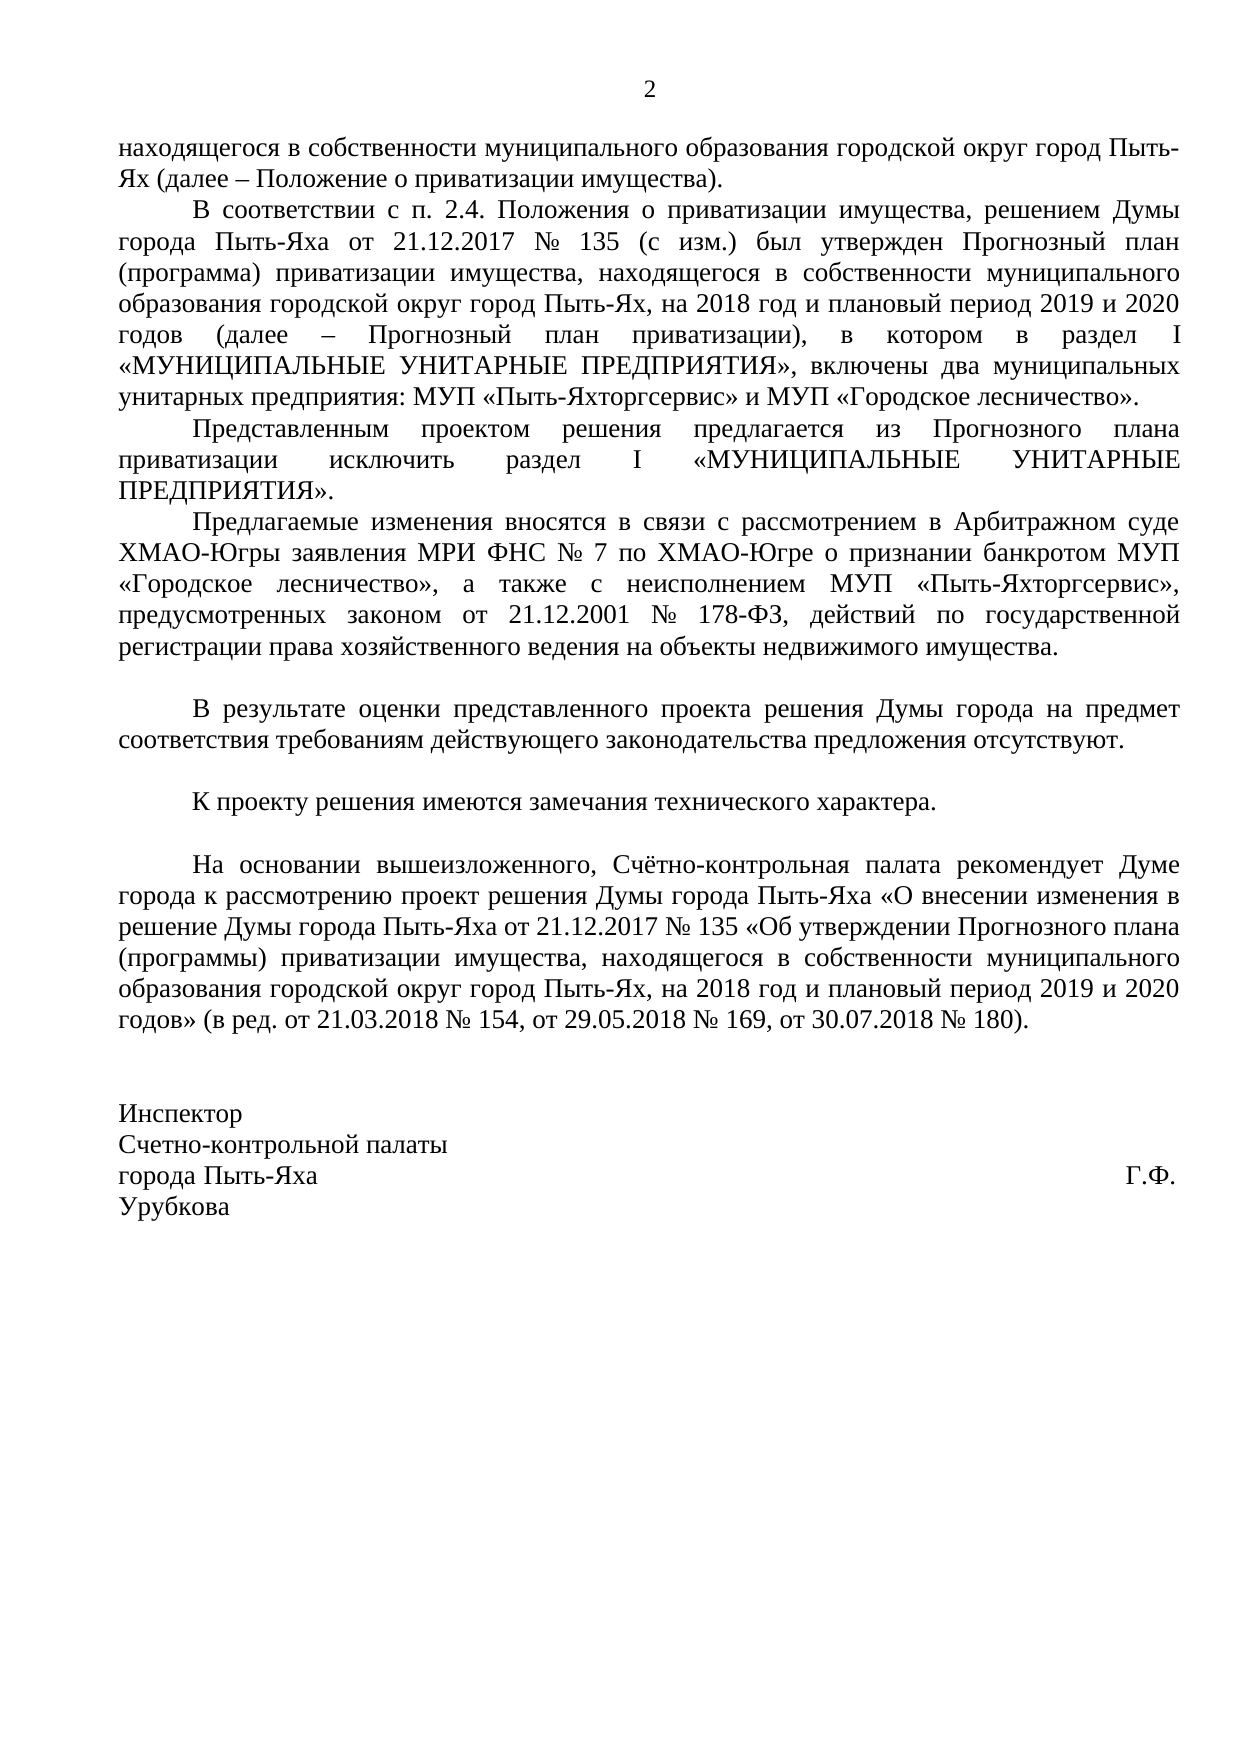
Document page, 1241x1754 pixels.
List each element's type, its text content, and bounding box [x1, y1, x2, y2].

list Инспектор [118, 1097, 1181, 1128]
text В результате оценки представленного проекта решения Думы города на предмет соответствия требованиям действующего законодательства предложения отсутствуют. [118, 692, 1181, 754]
text Предлагаемые изменения вносятся в связи с рассмотрением в Арбитражном суде ХМАО-Югры заявления МРИ ФНС № 7 по ХМАО-Югре о признании банкротом МУП «Городское лесничество», а также с неисполнением МУП «Пыть-Яхторгсервис», предусмотренных законом от 21.12.2001 № 178-ФЗ, действий по государственной регистрации права хозяйственного ведения на объекты недвижимого имущества. [118, 505, 1181, 661]
text На основании вышеизложенного, Счётно-контрольная палата рекомендует Думе города к рассмотрению проект решения Думы города Пыть-Яха «О внесении изменения в решение Думы города Пыть-Яха от 21.12.2017 № 135 «Об утверждении Прогнозного плана (программы) приватизации имущества, находящегося в собственности муниципального образования городской округ город Пыть-Ях, на 2018 год и плановый период 2019 и 2020 годов» (в ред. от 21.03.2018 № 154, от 29.05.2018 № 169, от 30.07.2018 № 180). [118, 848, 1181, 1034]
text В соответствии с п. 2.4. Положения о приватизации имущества, решением Думы города Пыть-Яха от 21.12.2017 № 135 (с изм.) был утвержден Прогнозный план (программа) приватизации имущества, находящегося в собственности муниципального образования городской округ город Пыть-Ях, на 2018 год и плановый период 2019 и 2020 годов (далее – Прогнозный план приватизации), в котором в раздел I «МУНИЦИПАЛЬНЫЕ УНИТАРНЫЕ ПРЕДПРИЯТИЯ», включены два муниципальных унитарных предприятия: МУП «Пыть-Яхторгсервис» и МУП «Городское лесничество». [118, 194, 1181, 412]
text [118, 131, 1181, 194]
text Представленным проектом решения предлагается из Прогнозного плана приватизации исключить раздел I «МУНИЦИПАЛЬНЫЕ УНИТАРНЫЕ ПРЕДПРИЯТИЯ». [118, 412, 1181, 505]
list К проекту решения имеются замечания технического характера. [192, 785, 1181, 817]
list города Пыть-Яха Г.Ф. Урубкова [118, 1159, 1181, 1221]
list Счетно-контрольной палаты [118, 1128, 1181, 1159]
